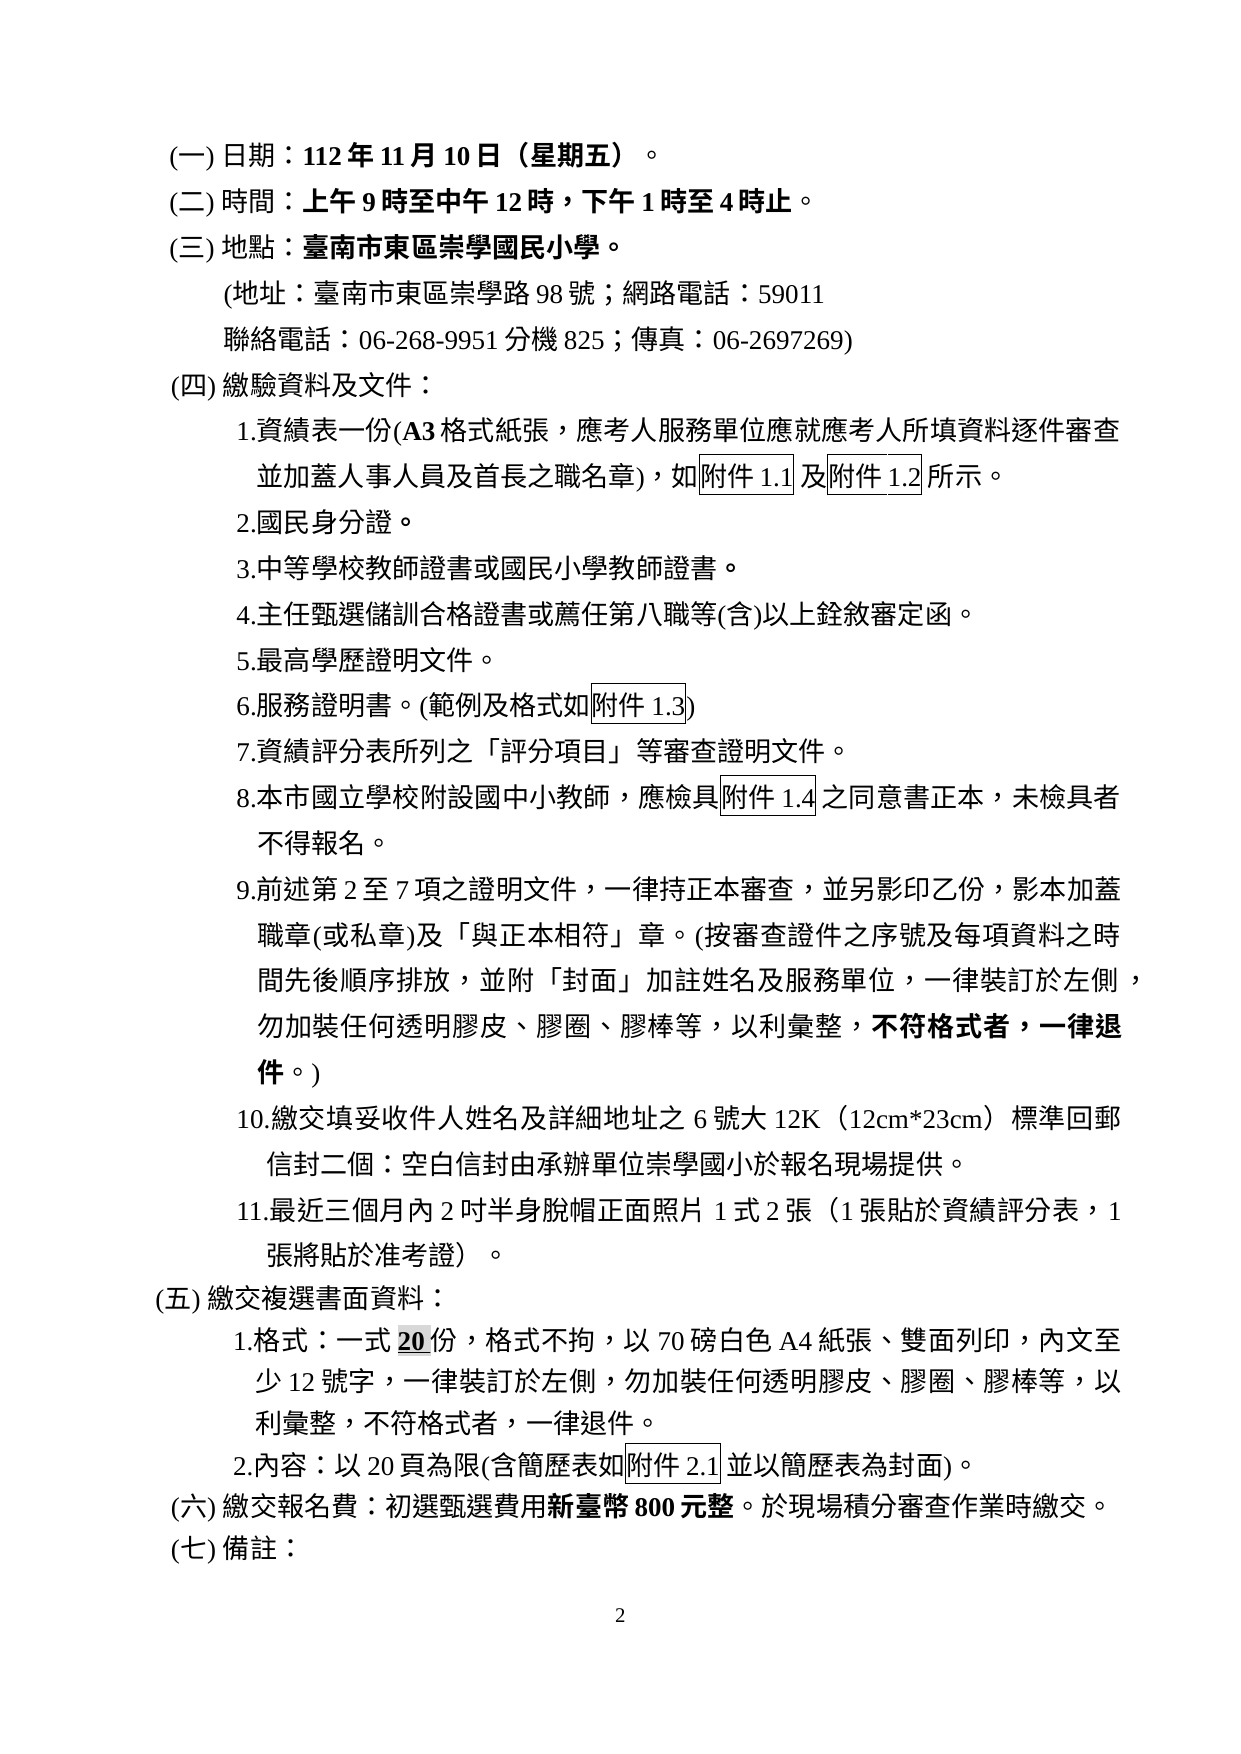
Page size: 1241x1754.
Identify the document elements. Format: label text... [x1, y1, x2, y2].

text 3.中等學校教師證書或國民小學教師證書。 [236, 542, 1122, 587]
text 2.國民身分證。 [236, 496, 1122, 542]
text 2.內容：以20頁為限(含簡歷表如附件2.1並以簡歷表為封面)。 [721, 1442, 1122, 1483]
text 9.前述第2至7項之證明文件，一律持正本審查，並另影印乙份，影本加蓋職章(或私章)及「與正本相符」章。(按審查證件之序號及每項資料之時間先後順序排放，並附「封面」加註姓名及服務單位，一律裝訂於左側，勿加裝任何透明膠皮、膠圈、膠棒等，以利彙整，不符格式者，一律退件。) [236, 862, 1122, 1092]
text (四) 繳驗資料及文件： [171, 358, 1122, 404]
text 6.服務證明書。(範例及格式如附件1.3) [236, 679, 1122, 725]
text 8.本市國立學校附設國中小教師，應檢具附件1.4之同意書正本，未檢具者不得報名。 [236, 771, 1122, 862]
text (三) 地點：臺南市東區崇學國民小學。 (地址：臺南市東區崇學路98號；網路電話：59011 聯絡電話：06-268-9951分機825；傳真：06-2697269) [169, 221, 1122, 358]
text (一) 日期：112年11月10日（星期五）。 [169, 129, 1122, 175]
text 11.最近三個月內2吋半身脫帽正面照片1式2張（1張貼於資績評分表，1張將貼於准考證）。 [236, 1183, 1122, 1275]
text (七) 備註： [171, 1525, 1122, 1567]
text (六) 繳交報名費：初選甄選費用新臺幣800元整。於現場積分審查作業時繳交。 [171, 1483, 1122, 1525]
text (五) 繳交複選書面資料： [142, 1275, 1122, 1317]
text 2.內容：以20頁為限(含簡歷表如附件2.1並以簡歷表為封面)。 [233, 1442, 720, 1483]
text 10.繳交填妥收件人姓名及詳細地址之6號大12K（*）標準回郵信封二個：空白信封由承辦單位崇學國小於報名現場提供。 [236, 1092, 1122, 1183]
text 4.主任甄選儲訓合格證書或薦任第八職等(含)以上銓敘審定函。 [236, 587, 1122, 633]
text 5.最高學歷證明文件。 [236, 633, 1122, 679]
text 1.資績表一份(A3格式紙張，應考人服務單位應就應考人所填資料逐件審查並加蓋人事人員及首長之職名章)，如附件1.1及附件1.2所示。 [236, 404, 1122, 496]
text (二) 時間：上午9時至中午12時，下午1時至4時止。 [169, 175, 1122, 221]
text 1.格式：一式20份，格式不拘，以70磅白色A4紙張、雙面列印，內文至少12號字，一律裝訂於左側，勿加裝任何透明膠皮、膠圈、膠棒等，以利彙整，不符格式者，一律退件。 [233, 1317, 1122, 1442]
text 7.資績評分表所列之「評分項目」等審查證明文件。 [236, 725, 1122, 771]
